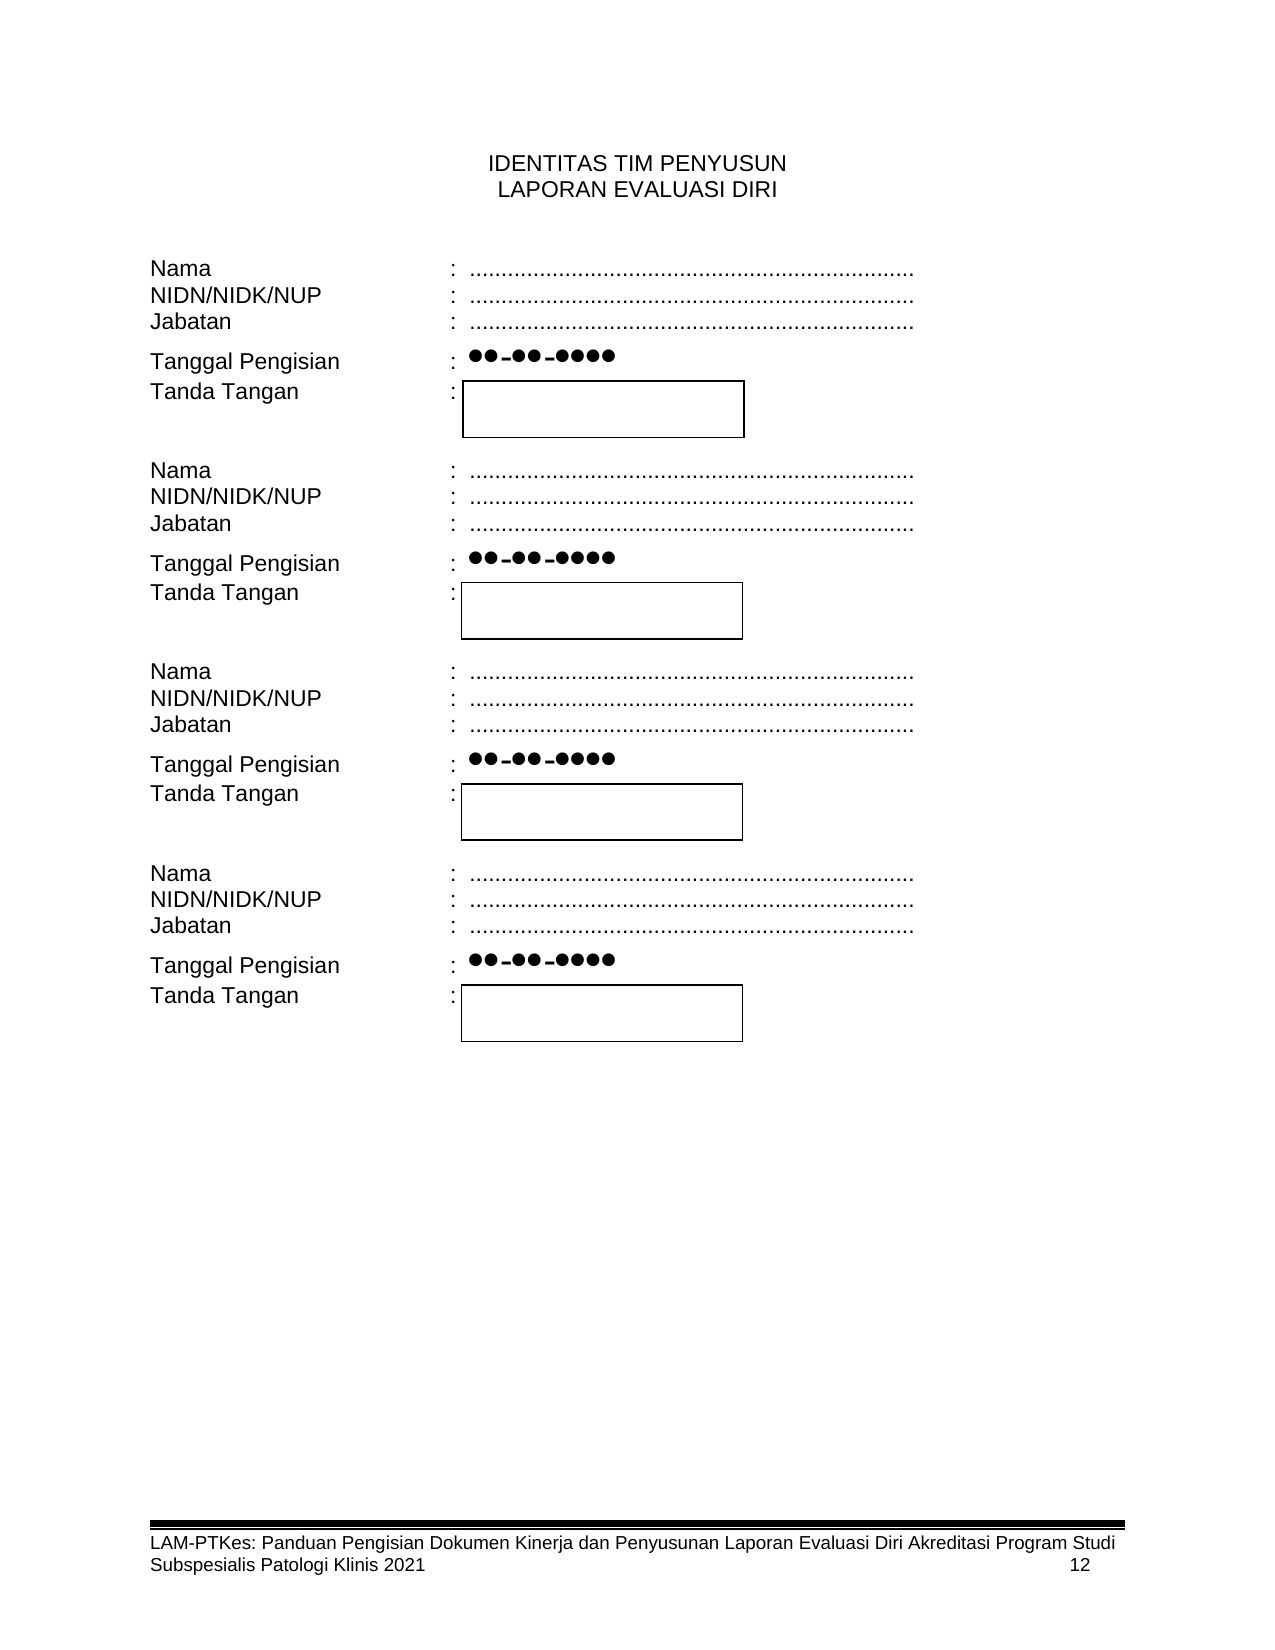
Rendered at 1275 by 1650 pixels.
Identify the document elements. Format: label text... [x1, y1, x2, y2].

text Tanggal Pengisian : -- [150, 737, 1125, 780]
text IDENTITAS TIM PENYUSUN [150, 150, 1125, 176]
text Jabatan : ...................................................................... [150, 308, 1125, 334]
text Tanggal Pengisian : -- [150, 938, 1125, 982]
text LAPORAN EVALUASI DIRI [150, 176, 1125, 203]
text Tanggal Pengisian : -- [150, 334, 1125, 378]
text Tanggal Pengisian : -- [150, 536, 1125, 579]
text NIDN/NIDK/NUP : ...................................................................... [150, 282, 1125, 308]
text Tanda Tangan : [150, 378, 1125, 404]
text Tanda Tangan : [150, 579, 1125, 605]
text Nama : ...................................................................... [150, 255, 1125, 282]
text NIDN/NIDK/NUP : ...................................................................... [150, 483, 1125, 509]
text Nama : ...................................................................... [150, 658, 1125, 684]
text NIDN/NIDK/NUP : ...................................................................... [150, 886, 1125, 912]
text Nama : ...................................................................... [150, 859, 1125, 886]
text Jabatan : ...................................................................... [150, 711, 1125, 737]
text Jabatan : ...................................................................... [150, 509, 1125, 536]
text Tanda Tangan : [150, 982, 1125, 1008]
text NIDN/NIDK/NUP : ...................................................................... [150, 684, 1125, 711]
text Tanda Tangan : [150, 780, 1125, 807]
text Jabatan : ...................................................................... [150, 912, 1125, 938]
text Nama : ...................................................................... [150, 457, 1125, 483]
